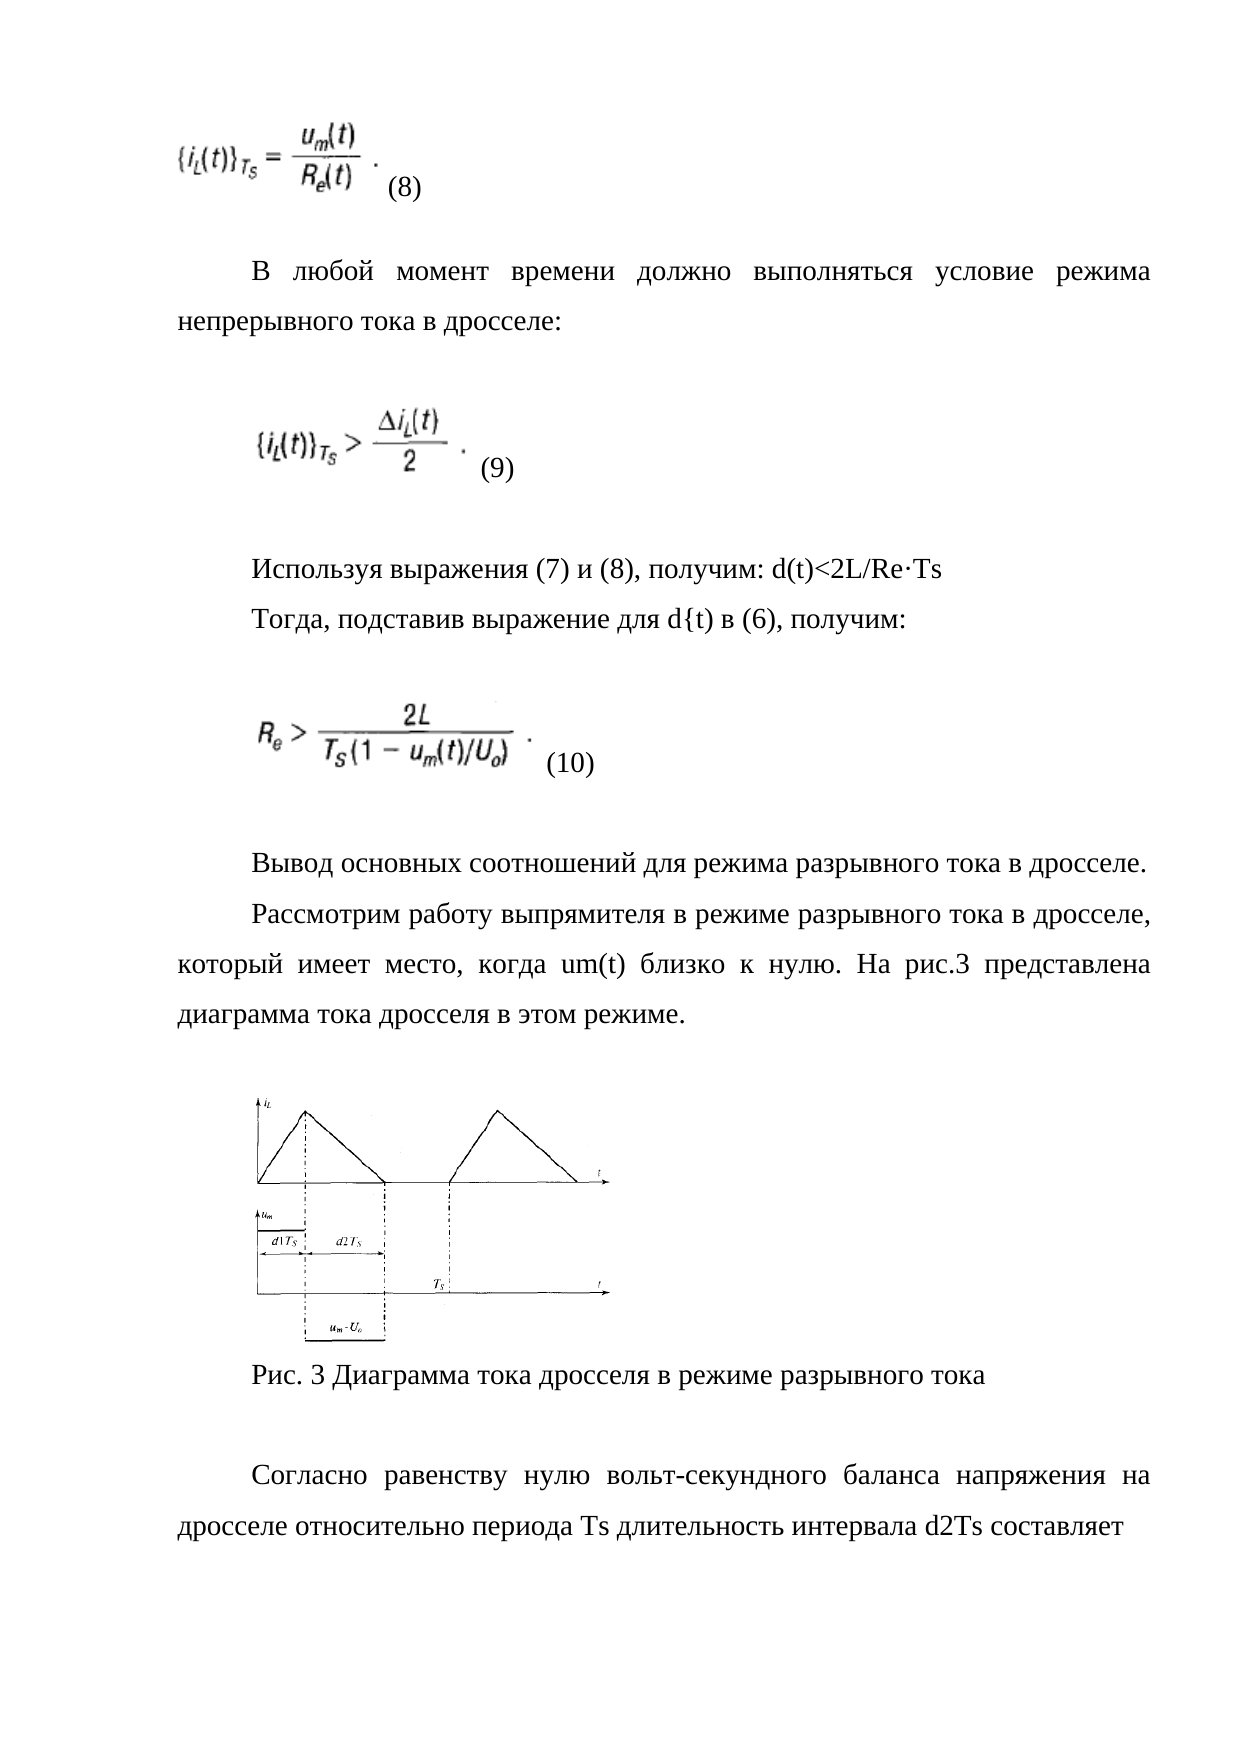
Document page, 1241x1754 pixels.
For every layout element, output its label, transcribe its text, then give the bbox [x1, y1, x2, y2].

picture [177, 118, 381, 197]
text Тогда, подставив выражение для d{t) в (6), получим: [177, 601, 1152, 634]
text Рассмотрим работу выпрямителя в режиме разрывного тока в дросселе, который имеет место, когда um(t) близко к нулю. На рис.3 представлена диаграмма тока дросселя в этом режиме. [177, 896, 1152, 1030]
text Вывод основных соотношений для режима разрывного тока в дросселе. [177, 845, 1152, 879]
picture [251, 1096, 614, 1343]
text В любой момент времени должно выполняться условие режима непрерывного тока в дросселе: [177, 253, 1152, 337]
text Рис. 3 Диаграмма тока дросселя в режиме разрывного тока [177, 1357, 1152, 1390]
text (9) [177, 404, 1152, 484]
text Согласно равенству нулю вольт-секундного баланса напряжения на дросселе относительно периода Ts длительность интервала d2Ts составляет [177, 1457, 1152, 1541]
picture [251, 701, 539, 772]
text Используя выражения (7) и (8), получим: d(t)<2L/Re·Ts [177, 551, 1152, 584]
picture [251, 403, 473, 478]
